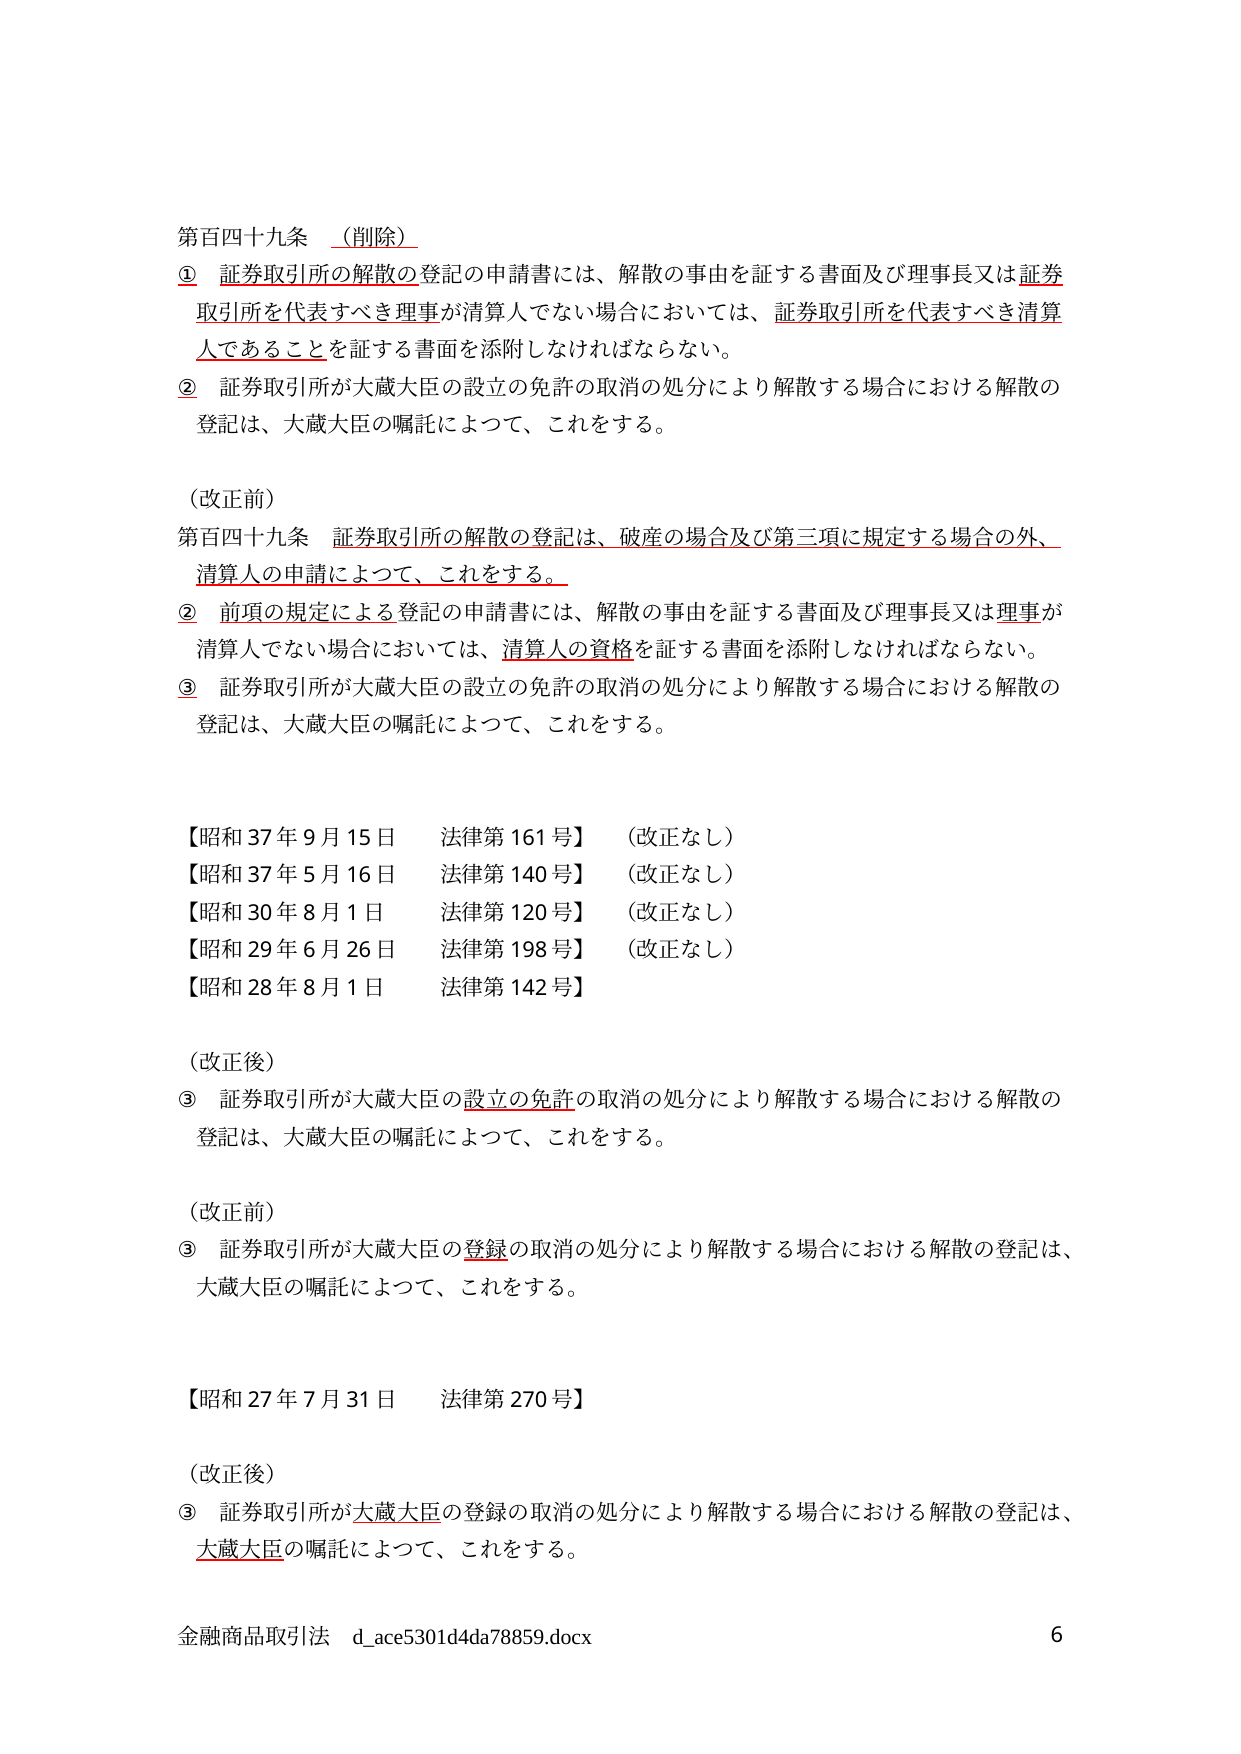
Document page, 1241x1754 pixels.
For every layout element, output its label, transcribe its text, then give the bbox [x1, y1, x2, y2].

text （改正後） [177, 1042, 1063, 1079]
text （改正後） [177, 1454, 1063, 1492]
text （改正前） [177, 479, 1063, 517]
text 【昭和37年9月15日 法律第161号】 （改正なし） [177, 817, 1063, 854]
text （改正前） [177, 1192, 1063, 1229]
text ③ 証券取引所が大蔵大臣の登録の取消の処分により解散する場合における解散の登記は、大蔵大臣の嘱託によつて、これをする。 [177, 1229, 1063, 1304]
text ① 証券取引所の解散の登記の申請書には、解散の事由を証する書面及び理事長又は証券取引所を代表すべき理事が清算人でない場合においては、証券取引所を代表すべき清算人であることを証する書面を添附しなければならない。 [177, 254, 1063, 367]
text ③ 証券取引所が大蔵大臣の登録の取消の処分により解散する場合における解散の登記は、大蔵大臣の嘱託によつて、これをする。 [177, 1492, 1063, 1567]
text 【昭和28年8月1日 法律第142号】 [177, 967, 1063, 1004]
text 第百四十九条 証券取引所の解散の登記は、破産の場合及び第三項に規定する場合の外、清算人の申請によつて、これをする。 [177, 517, 1063, 592]
text ③ 証券取引所が大蔵大臣の設立の免許の取消の処分により解散する場合における解散の登記は、大蔵大臣の嘱託によつて、これをする。 [177, 667, 1063, 742]
text 【昭和29年6月26日 法律第198号】 （改正なし） [177, 929, 1063, 967]
text 【昭和27年7月31日 法律第270号】 [177, 1379, 1063, 1417]
text 【昭和37年5月16日 法律第140号】 （改正なし） [177, 854, 1063, 892]
text ② 前項の規定による登記の申請書には、解散の事由を証する書面及び理事長又は理事が清算人でない場合においては、清算人の資格を証する書面を添附しなければならない。 [177, 592, 1063, 667]
text 【昭和30年8月1日 法律第120号】 （改正なし） [177, 892, 1063, 929]
text ③ 証券取引所が大蔵大臣の設立の免許の取消の処分により解散する場合における解散の登記は、大蔵大臣の嘱託によつて、これをする。 [177, 1079, 1063, 1154]
text 第百四十九条 （削除） [177, 217, 1063, 254]
text ② 証券取引所が大蔵大臣の設立の免許の取消の処分により解散する場合における解散の登記は、大蔵大臣の嘱託によつて、これをする。 [177, 367, 1063, 442]
